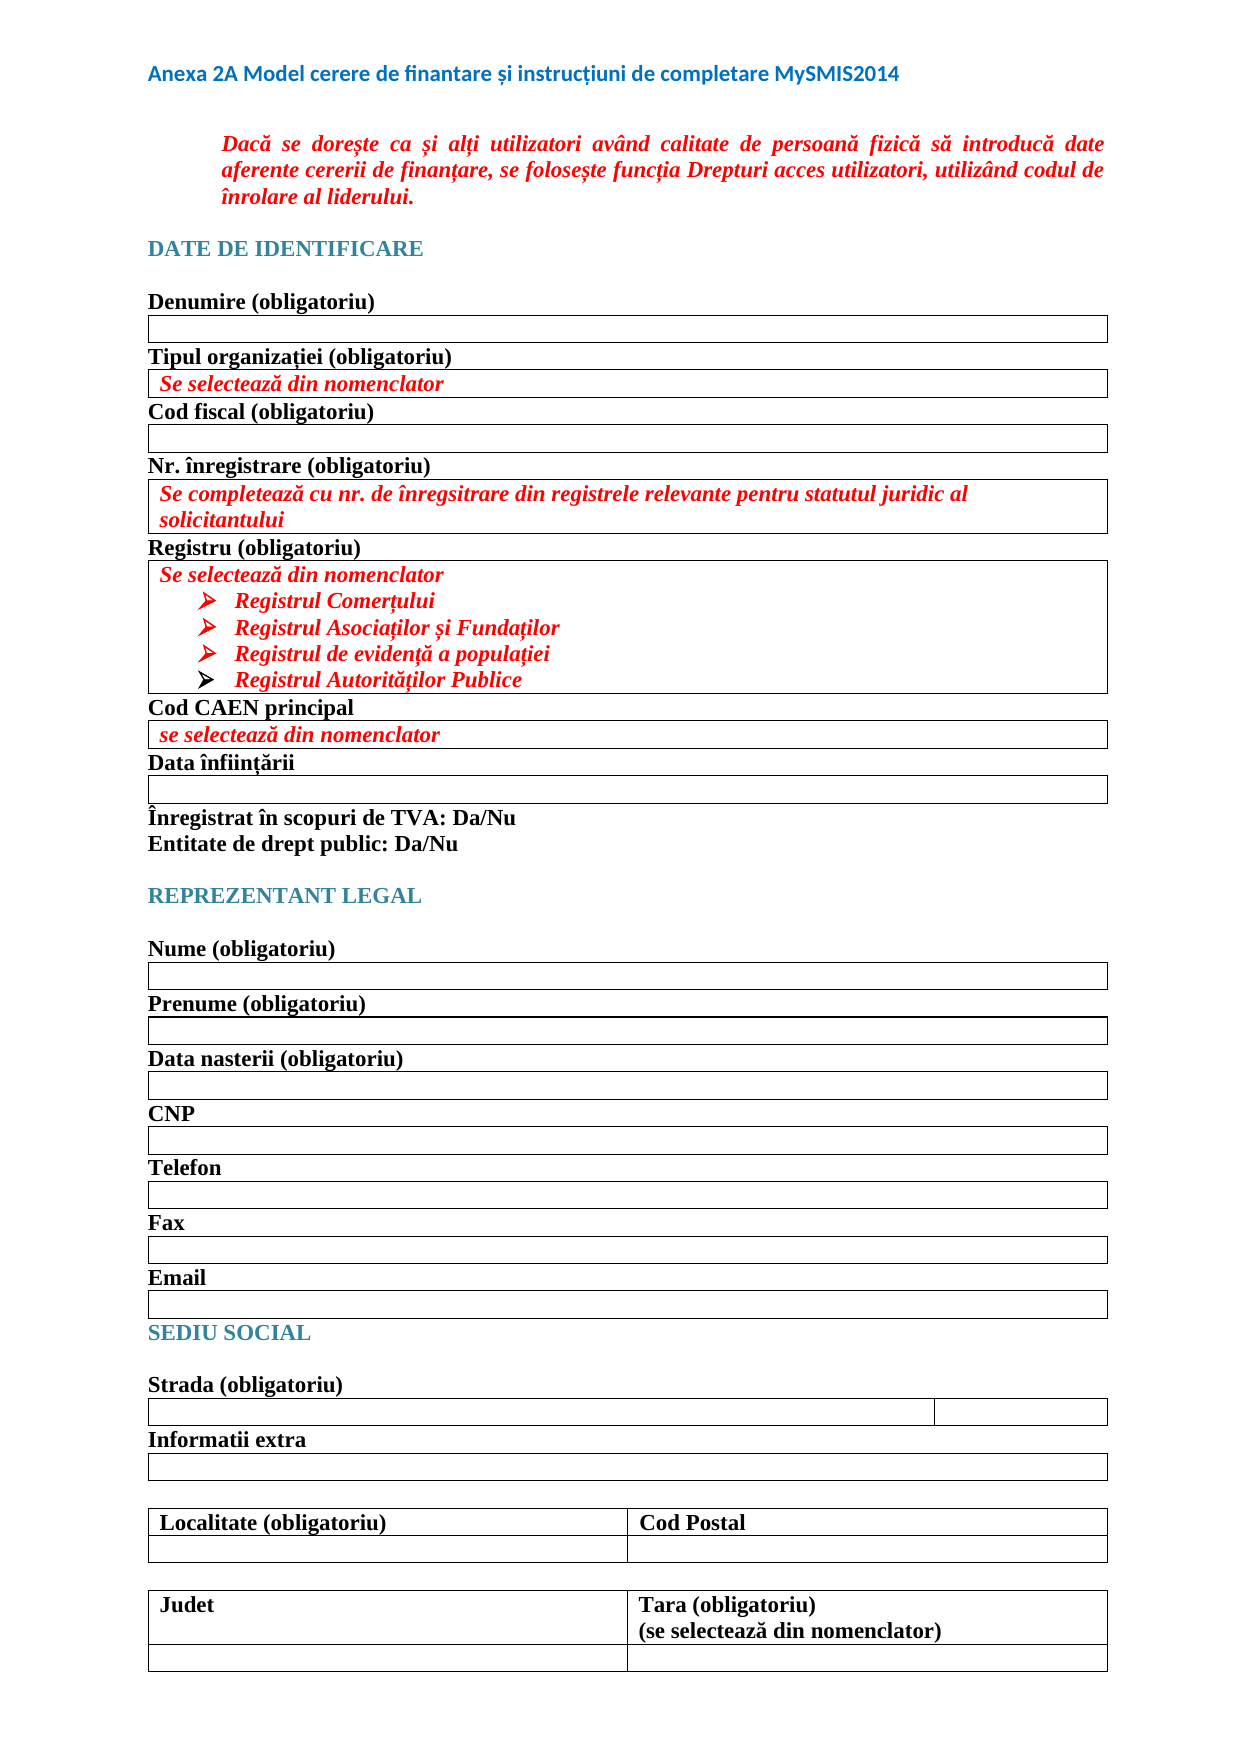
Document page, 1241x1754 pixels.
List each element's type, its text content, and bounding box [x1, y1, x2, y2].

table_header Cod Postal [628, 1509, 1107, 1535]
text Informatii extra [148, 1426, 1107, 1453]
text Dacă se dorește ca și alți utilizatori având calitate de persoană fizică să introducă date aferente cererii de finanțare, se folosește funcția Drepturi acces utilizatori, utilizând codul de înrolare al liderului. [221, 130, 1107, 209]
text Telefon [148, 1155, 1107, 1181]
table_header [149, 316, 1107, 342]
table_cell [628, 1536, 1107, 1562]
text Tipul organizației (obligatoriu) [148, 343, 1107, 369]
text Denumire (obligatoriu) [148, 288, 1107, 314]
table_header [149, 963, 1107, 989]
text Fax [148, 1209, 1107, 1236]
table_header Se selectează din nomenclator Registrul Comerțului Registrul Asociaților și Fundaților Registrul de evidență a populației Registrul Autorităților Publice [149, 561, 1107, 693]
text Email [148, 1264, 1107, 1290]
table_header [149, 1018, 1107, 1044]
text REPREZENTANT LEGAL [148, 883, 1107, 909]
table_header [149, 1291, 1107, 1318]
table_header Judet [149, 1591, 627, 1643]
table_header [149, 1237, 1107, 1263]
table_cell [149, 1536, 627, 1562]
text Nume (obligatoriu) [148, 935, 1107, 962]
table_header [149, 776, 1107, 802]
text Înregistrat în scopuri de TVA: Da/Nu [148, 804, 1107, 830]
table_header [149, 1399, 934, 1425]
text Cod fiscal (obligatoriu) [148, 398, 1107, 424]
text Registru (obligatoriu) [148, 534, 1107, 560]
table_cell [628, 1645, 1107, 1671]
table_header [149, 1127, 1107, 1153]
table_header [149, 1454, 1107, 1480]
text Cod CAEN principal [148, 694, 1107, 720]
text DATE DE IDENTIFICARE [148, 236, 1107, 262]
table_header Se selectează din nomenclator [149, 370, 1107, 397]
text Data înființării [148, 749, 1107, 775]
table_cell [149, 1645, 627, 1671]
table_header [935, 1399, 1107, 1425]
text Data nasterii (obligatoriu) [148, 1045, 1107, 1071]
table_header [149, 425, 1107, 452]
text SEDIU SOCIAL [148, 1319, 1107, 1345]
table_header [149, 1072, 1107, 1099]
text Strada (obligatoriu) [148, 1372, 1107, 1398]
table_header Localitate (obligatoriu) [149, 1509, 627, 1535]
table_header Tara (obligatoriu) (se selectează din nomenclator) [628, 1591, 1107, 1643]
text Prenume (obligatoriu) [148, 990, 1107, 1016]
text CNP [148, 1100, 1107, 1126]
table_header [149, 1182, 1107, 1208]
text Entitate de drept public: Da/Nu [148, 830, 1107, 856]
table_header Se completează cu nr. de înregsitrare din registrele relevante pentru statutul juridic al solicitantului [149, 480, 1107, 533]
table_header se selectează din nomenclator [149, 721, 1107, 748]
text Nr. înregistrare (obligatoriu) [148, 453, 1107, 479]
